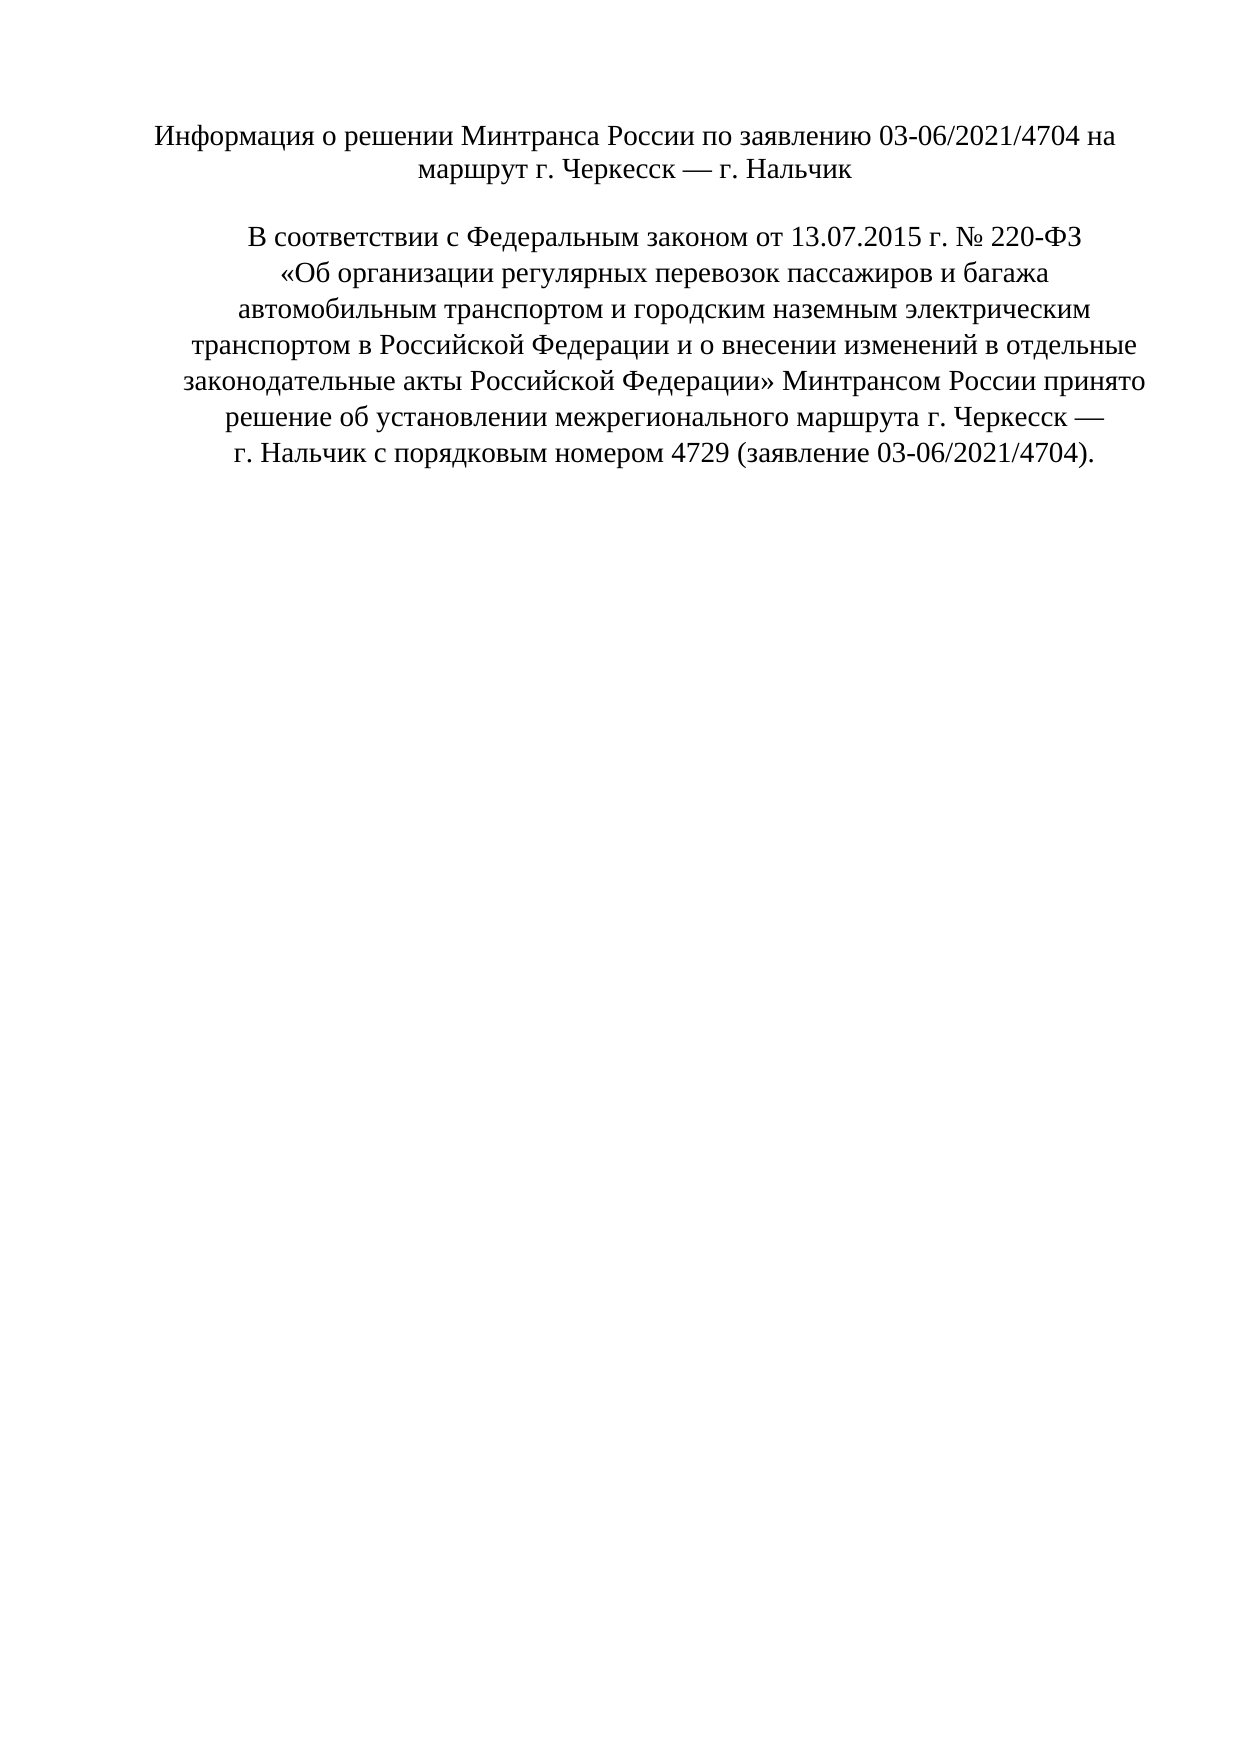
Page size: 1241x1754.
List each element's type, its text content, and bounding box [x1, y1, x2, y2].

text В соответствии с Федеральным законом от 13.07.2015 г. № 220-ФЗ «Об организации регулярных перевозок пассажиров и багажа автомобильным транспортом и городским наземным электрическим транспортом в Российской Федерации и о внесении изменений в отдельные законодательные акты Российской Федерации» Минтрансом России принято решение об установлении межрегионального маршрута г. Черкесск — г. Нальчик с порядковым номером 4729 (заявление 03-06/2021/4704). [177, 219, 1152, 469]
text Информация о решении Минтранса России по заявлению 03-06/2021/4704 на маршрут г. Черкесск — г. Нальчик [118, 118, 1152, 185]
